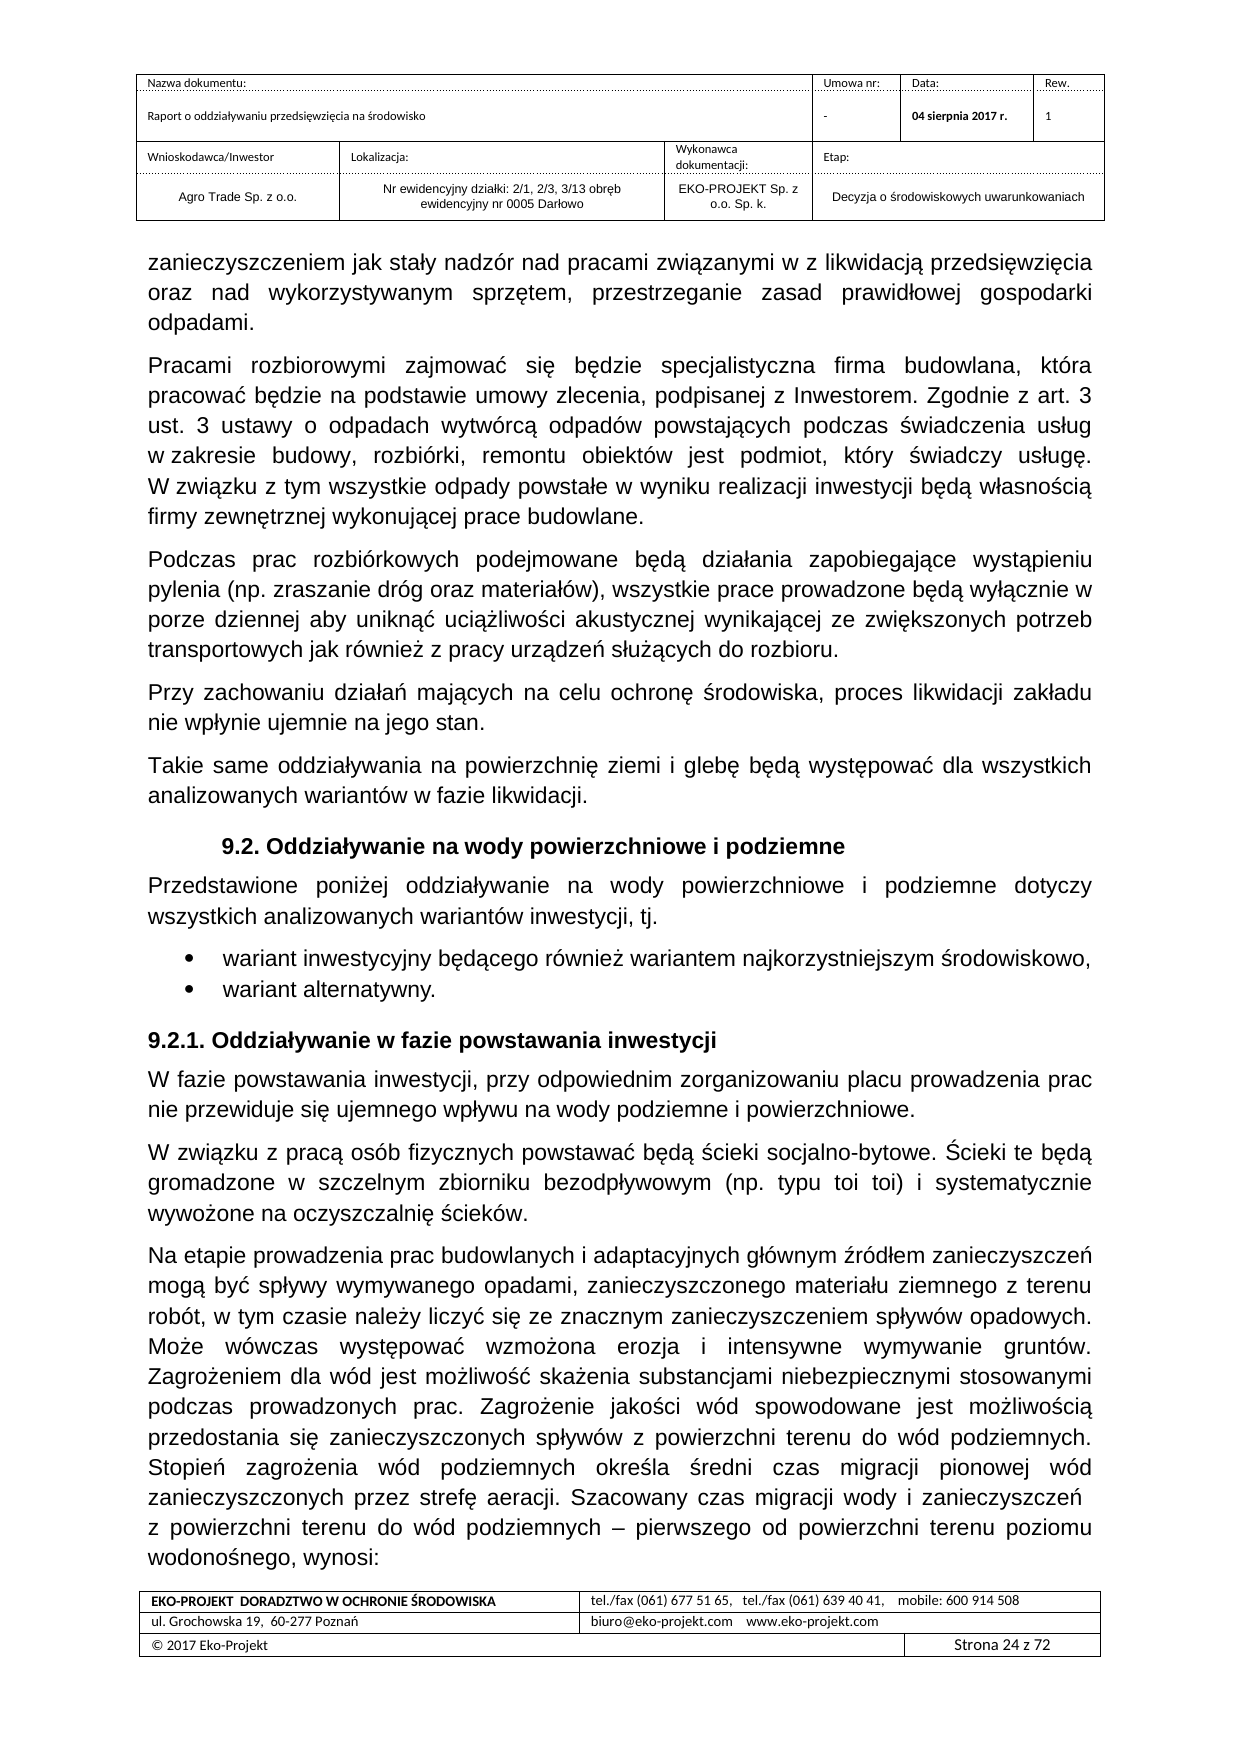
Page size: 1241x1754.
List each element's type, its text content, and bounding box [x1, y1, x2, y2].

text Przedstawione poniżej oddziaływanie na wody powierzchniowe i podziemne dotyczy wszystkich analizowanych wariantów inwestycji, tj. [148, 872, 1093, 929]
text Na etapie prowadzenia prac budowlanych i adaptacyjnych głównym źródłem zanieczyszczeń mogą być spływy wymywanego opadami, zanieczyszczonego materiału ziemnego z terenu robót, w tym czasie należy liczyć się ze znacznym zanieczyszczeniem spływów opadowych. Może wówczas występować wzmożona erozja i intensywne wymywanie gruntów. Zagrożeniem dla wód jest możliwość skażenia substancjami niebezpiecznymi stosowanymi podczas prowadzonych prac. Zagrożenie jakości wód spowodowane jest możliwością przedostania się zanieczyszczonych spływów z powierzchni terenu do wód podziemnych. Stopień zagrożenia wód podziemnych określa średni czas migracji pionowej wód zanieczyszczonych przez strefę aeracji. Szacowany czas migracji wody i zanieczyszczeń z powierzchni terenu do wód podziemnych – pierwszego od powierzchni terenu poziomu wodonośnego, wynosi: [148, 1242, 1093, 1571]
text W związku z pracą osób fizycznych powstawać będą ścieki socjalno-bytowe. Ścieki te będą gromadzone w szczelnym zbiorniku bezodpływowym (np. typu toi toi) i systematycznie wywożone na oczyszczalnię ścieków. [148, 1139, 1093, 1226]
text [148, 249, 1093, 335]
text Pracami rozbiorowymi zajmować się będzie specjalistyczna firma budowlana, która pracować będzie na podstawie umowy zlecenia, podpisanej z Inwestorem. Zgodnie z art. 3 ust. 3 ustawy o odpadach wytwórcą odpadów powstających podczas świadczenia usług w zakresie budowy, rozbiórki, remontu obiektów jest podmiot, który świadczy usługę. W związku z tym wszystkie odpady powstałe w wyniku realizacji inwestycji będą własnością firmy zewnętrznej wykonującej prace budowlane. [148, 352, 1093, 529]
list wariant alternatywny. [185, 976, 1093, 1002]
text Takie same oddziaływania na powierzchnię ziemi i glebę będą występować dla wszystkich analizowanych wariantów w fazie likwidacji. [148, 752, 1093, 808]
subtitle 9.2. Oddziaływanie na wody powierzchniowe i podziemne [221, 833, 1093, 859]
text W fazie powstawania inwestycji, przy odpowiednim zorganizowaniu placu prowadzenia prac nie przewiduje się ujemnego wpływu na wody podziemne i powierzchniowe. [148, 1066, 1093, 1123]
subtitle 9.2.1. Oddziaływanie w fazie powstawania inwestycji [148, 1027, 1093, 1053]
list wariant inwestycyjny będącego również wariantem najkorzystniejszym środowiskowo, [185, 945, 1093, 972]
text Przy zachowaniu działań mających na celu ochronę środowiska, proces likwidacji zakładu nie wpłynie ujemnie na jego stan. [148, 679, 1093, 735]
text Podczas prac rozbiórkowych podejmowane będą działania zapobiegające wystąpieniu pylenia (np. zraszanie dróg oraz materiałów), wszystkie prace prowadzone będą wyłącznie w porze dziennej aby uniknąć uciążliwości akustycznej wynikającej ze zwiększonych potrzeb transportowych jak również z pracy urządzeń służących do rozbioru. [148, 546, 1093, 662]
